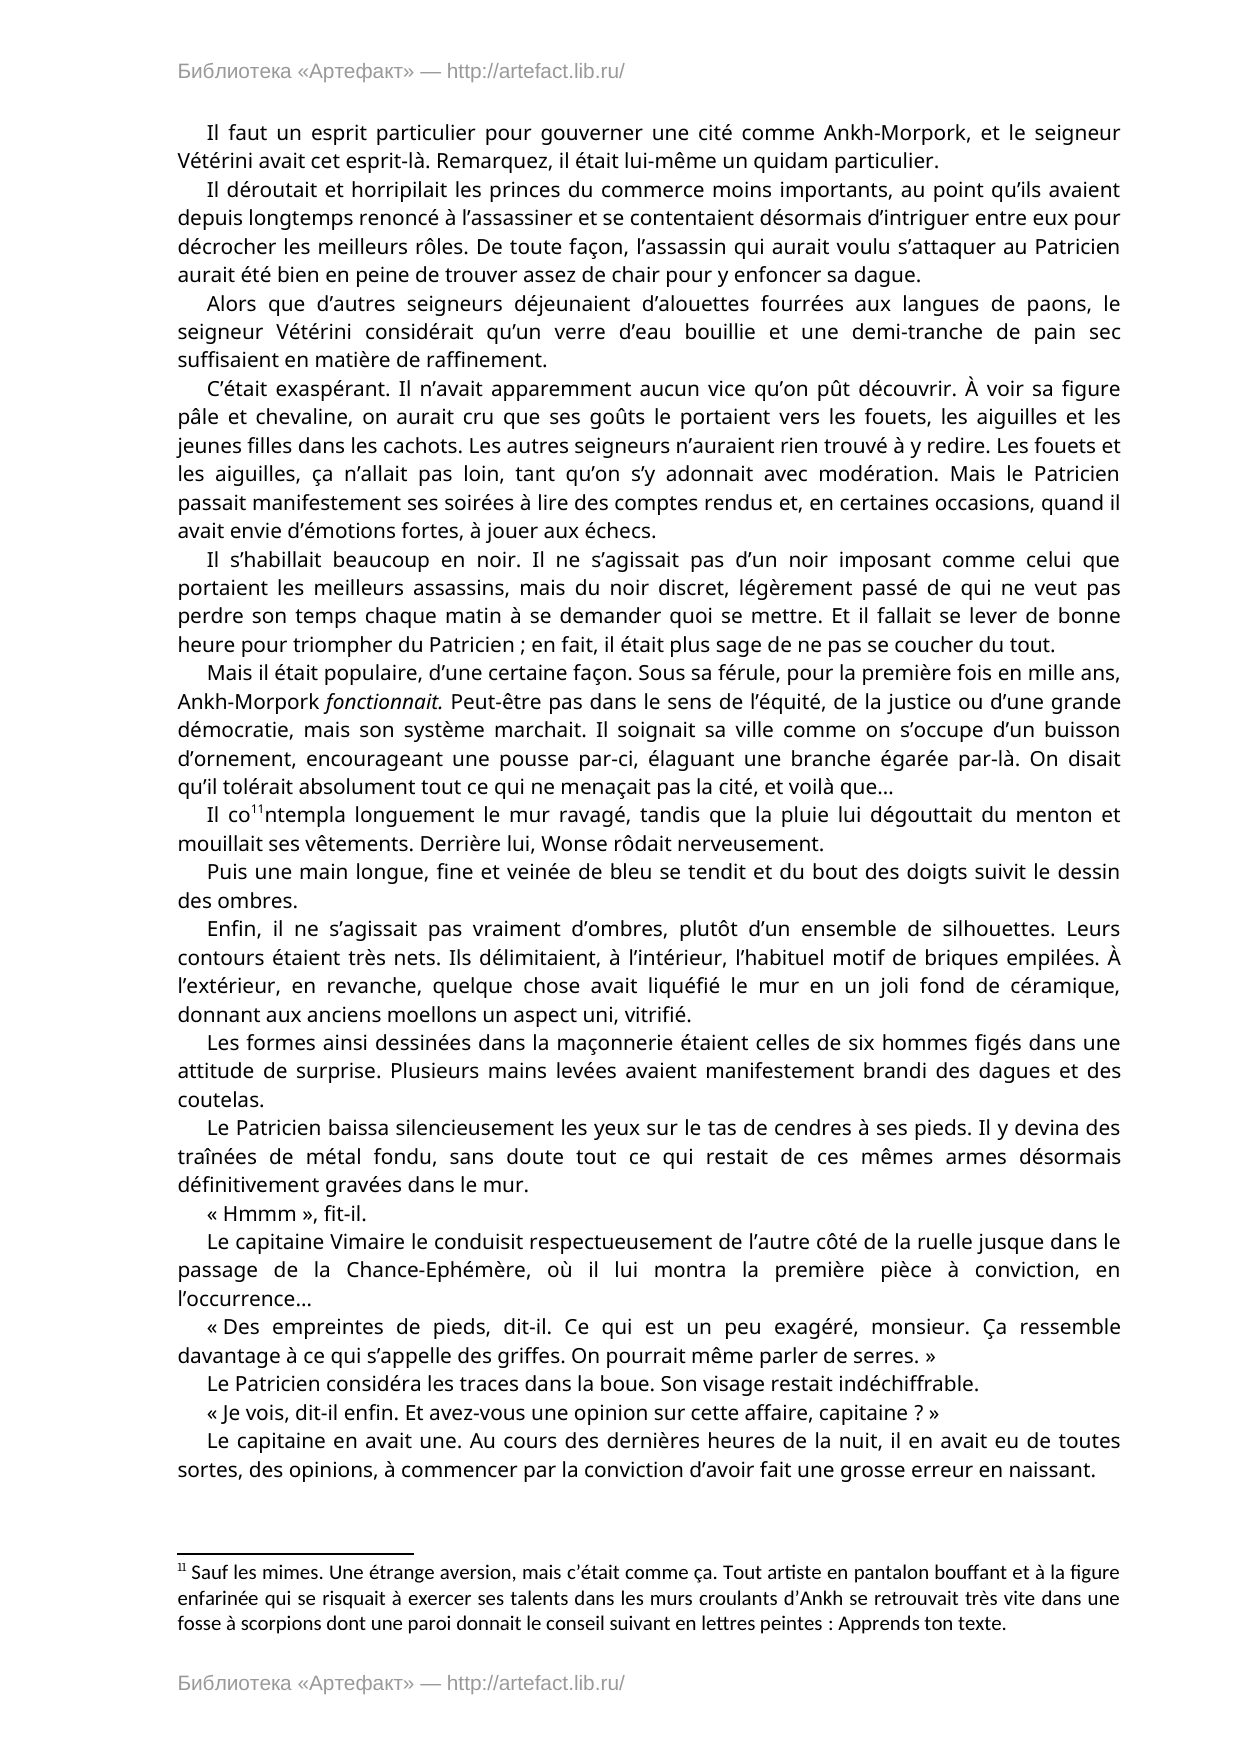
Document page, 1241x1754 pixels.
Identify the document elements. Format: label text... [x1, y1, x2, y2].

text Le capitaine en avait une. Au cours des dernières heures de la nuit, il en avait eu de toutes sortes, des opinions, à commencer par la conviction d’avoir fait une grosse erreur en naissant. [177, 1426, 1122, 1483]
text Les formes ainsi dessinées dans la maçonnerie étaient celles de six hommes figés dans une attitude de surprise. Plusieurs mains levées avaient manifestement brandi des dagues et des coutelas. [177, 1028, 1122, 1113]
text Le Patricien baissa silencieusement les yeux sur le tas de cendres à ses pieds. Il y devina des traînées de métal fondu, sans doute tout ce qui restait de ces mêmes armes désormais définitivement gravées dans le mur. [177, 1113, 1122, 1199]
text Il déroutait et horripilait les princes du commerce moins importants, au point qu’ils avaient depuis longtemps renoncé à l’assassiner et se contentaient désormais d’intriguer entre eux pour décrocher les meilleurs rôles. De toute façon, l’assassin qui aurait voulu s’attaquer au Patricien aurait été bien en peine de trouver assez de chair pour y enfoncer sa dague. [177, 175, 1122, 289]
text Il faut un esprit particulier pour gouverner une cité comme Ankh-Morpork, et le seigneur Vétérini avait cet esprit-là. Remarquez, il était lui-même un quidam particulier. [177, 118, 1122, 175]
text Le Patricien considéra les traces dans la boue. Son visage restait indéchiffrable. [177, 1369, 1122, 1398]
text C’était exaspérant. Il n’avait apparemment aucun vice qu’on pût découvrir. À voir sa figure pâle et chevaline, on aurait cru que ses goûts le portaient vers les fouets, les aiguilles et les jeunes filles dans les cachots. Les autres seigneurs n’auraient rien trouvé à y redire. Les fouets et les aiguilles, ça n’allait pas loin, tant qu’on s’y adonnait avec modération. Mais le Patricien passait manifestement ses soirées à lire des comptes rendus et, en certaines occasions, quand il avait envie d’émotions fortes, à jouer aux échecs. [177, 374, 1122, 545]
text Enfin, il ne s’agissait pas vraiment d’ombres, plutôt d’un ensemble de silhouettes. Leurs contours étaient très nets. Ils délimitaient, à l’intérieur, l’habituel motif de briques empilées. À l’extérieur, en revanche, quelque chose avait liquéfié le mur en un joli fond de céramique, donnant aux anciens moellons un aspect uni, vitrifié. [177, 914, 1122, 1028]
text Il contempla longuement le mur ravagé, tandis que la pluie lui dégouttait du menton et mouillait ses vêtements. Derrière lui, Wonse rôdait nerveusement. [177, 801, 1122, 857]
text Il s’habillait beaucoup en noir. Il ne s’agissait pas d’un noir imposant comme celui que portaient les meilleurs assassins, mais du noir discret, légèrement passé de qui ne veut pas perdre son temps chaque matin à se demander quoi se mettre. Et il fallait se lever de bonne heure pour triompher du Patricien ; en fait, il était plus sage de ne pas se coucher du tout. [177, 545, 1122, 658]
text « Hmmm », fit-il. [177, 1199, 1122, 1227]
text Mais il était populaire, d’une certaine façon. Sous sa férule, pour la première fois en mille ans, Ankh-Morpork fonctionnait. Peut-être pas dans le sens de l’équité, de la justice ou d’une grande démocratie, mais son système marchait. Il soignait sa ville comme on s’occupe d’un buisson d’ornement, encourageant une pousse par-ci, élaguant une branche égarée par-là. On disait qu’il tolérait absolument tout ce qui ne menaçait pas la cité, et voilà que… [177, 658, 1122, 801]
text Le capitaine Vimaire le conduisit respectueusement de l’autre côté de la ruelle jusque dans le passage de la Chance-Ephémère, où il lui montra la première pièce à conviction, en l’occurrence… [177, 1227, 1122, 1312]
text Puis une main longue, fine et veinée de bleu se tendit et du bout des doigts suivit le dessin des ombres. [177, 857, 1122, 914]
text « Des empreintes de pieds, dit-il. Ce qui est un peu exagéré, monsieur. Ça ressemble davantage à ce qui s’appelle des griffes. On pourrait même parler de serres. » [177, 1312, 1122, 1369]
text Alors que d’autres seigneurs déjeunaient d’alouettes fourrées aux langues de paons, le seigneur Vétérini considérait qu’un verre d’eau bouillie et une demi-tranche de pain sec suffisaient en matière de raffinement. [177, 289, 1122, 374]
text « Je vois, dit-il enfin. Et avez-vous une opinion sur cette affaire, capitaine ? » [177, 1398, 1122, 1426]
